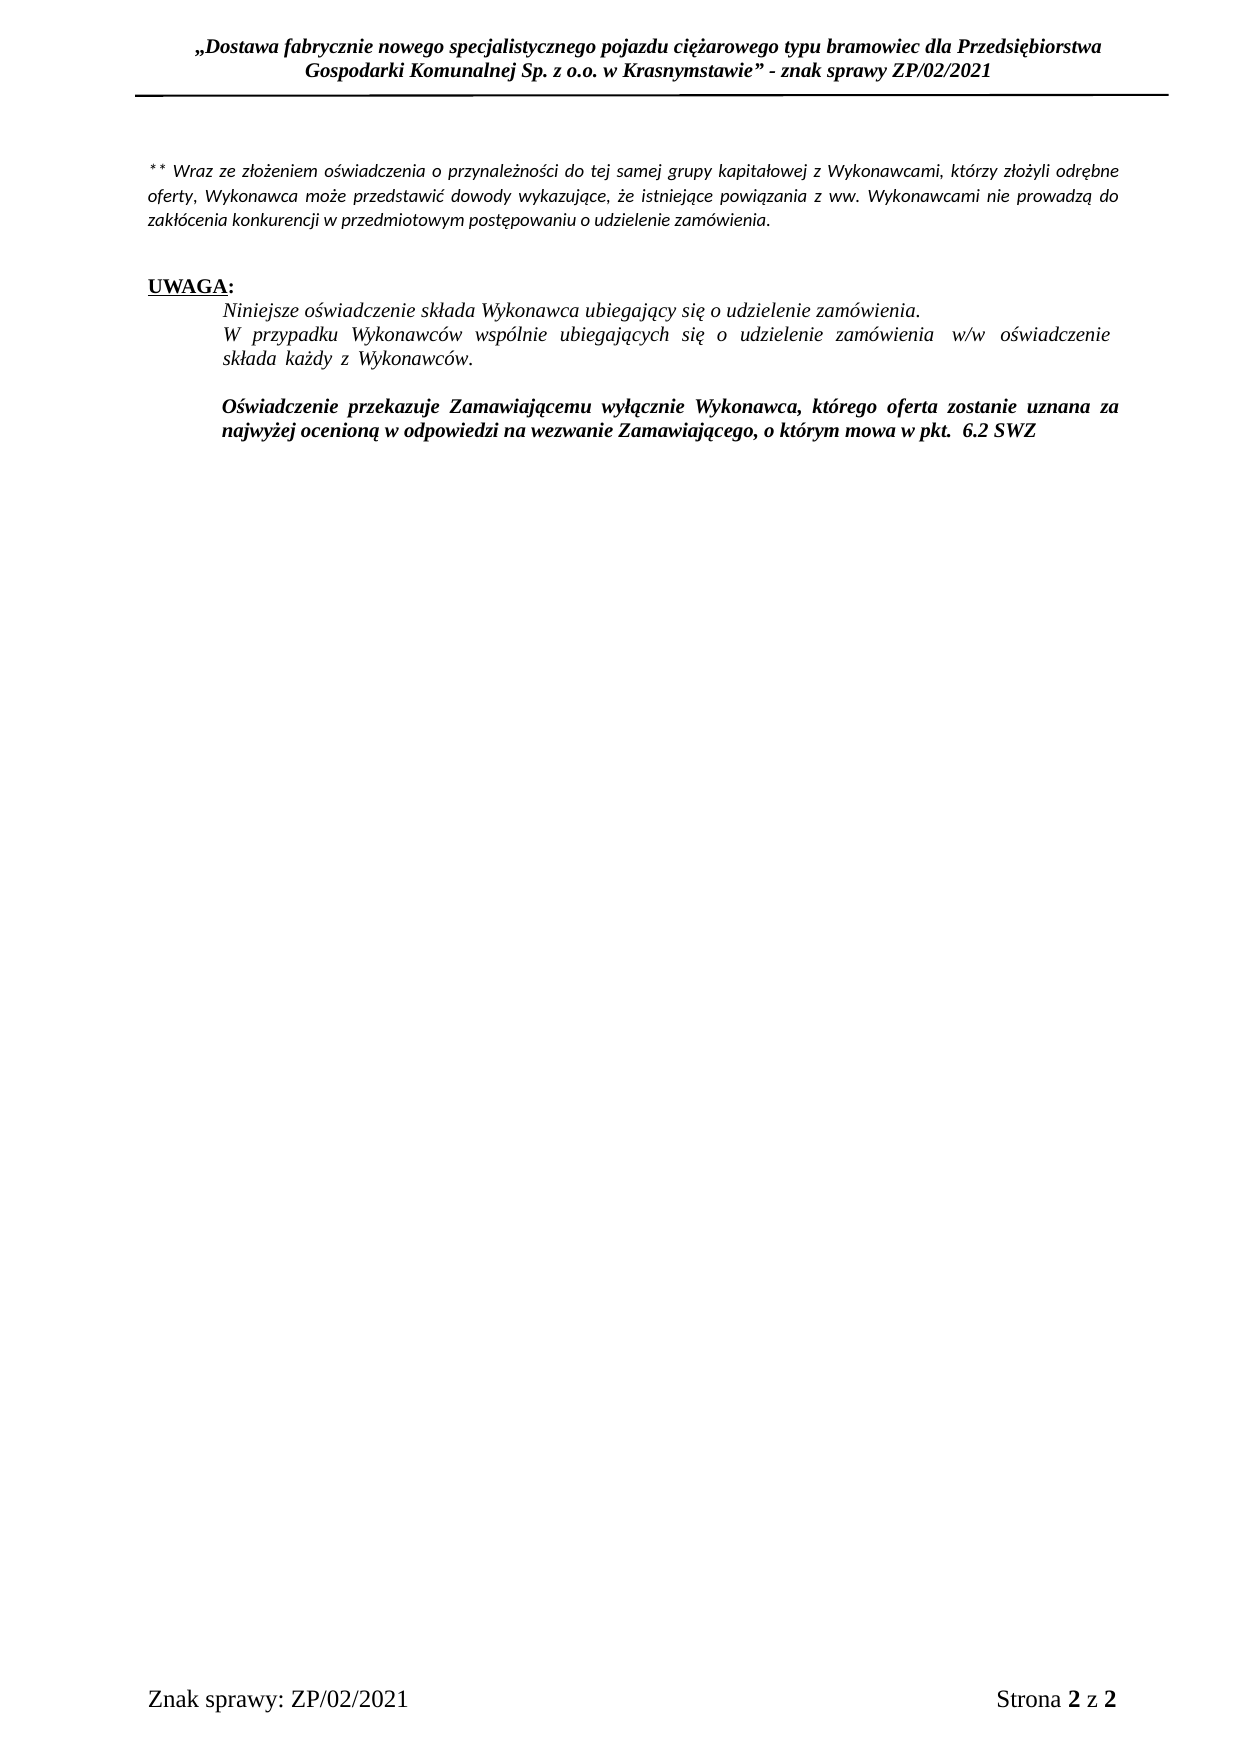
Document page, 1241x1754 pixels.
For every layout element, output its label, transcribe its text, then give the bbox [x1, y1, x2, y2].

text Niniejsze oświadczenie składa Wykonawca ubiegający się o udzielenie zamówienia. W przypadku Wykonawców wspólnie ubiegających się o udzielenie zamówienia w/w oświadczenie składa każdy z Wykonawców. [148, 298, 1122, 370]
text UWAGA: [148, 274, 1122, 298]
text Oświadczenie przekazuje Zamawiającemu wyłącznie Wykonawca, którego oferta zostanie uznana za najwyżej ocenioną w odpowiedzi na wezwanie Zamawiającego, o którym mowa w pkt. 6.2 SWZ [222, 394, 1122, 442]
text ** Wraz ze złożeniem oświadczenia o przynależności do tej samej grupy kapitałowej z Wykonawcami, którzy złożyli odrębne oferty, Wykonawca może przedstawić dowody wykazujące, że istniejące powiązania z ww. Wykonawcami nie prowadzą do zakłócenia konkurencji w przedmiotowym postępowaniu o udzielenie zamówienia. [148, 159, 1122, 231]
